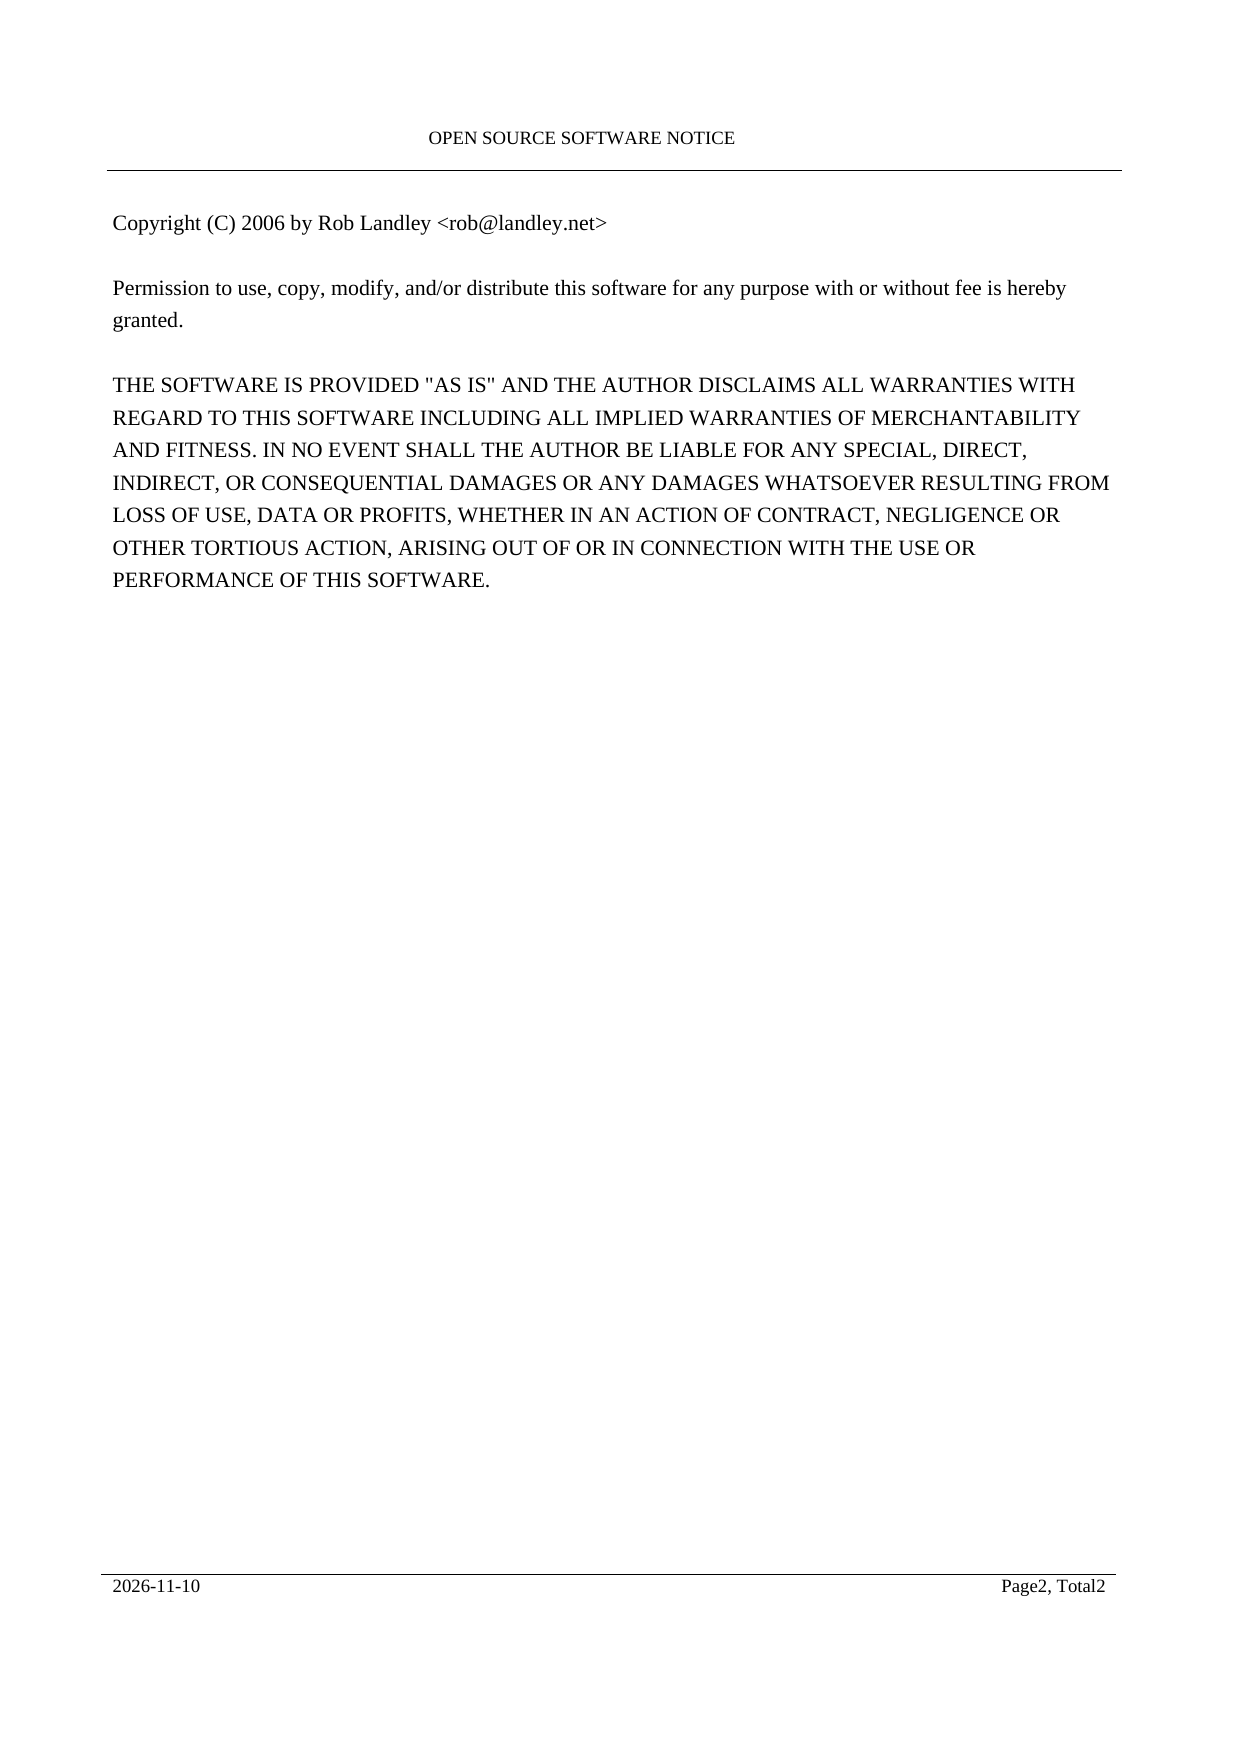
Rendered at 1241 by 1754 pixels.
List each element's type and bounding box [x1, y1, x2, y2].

text [112, 206, 1128, 629]
